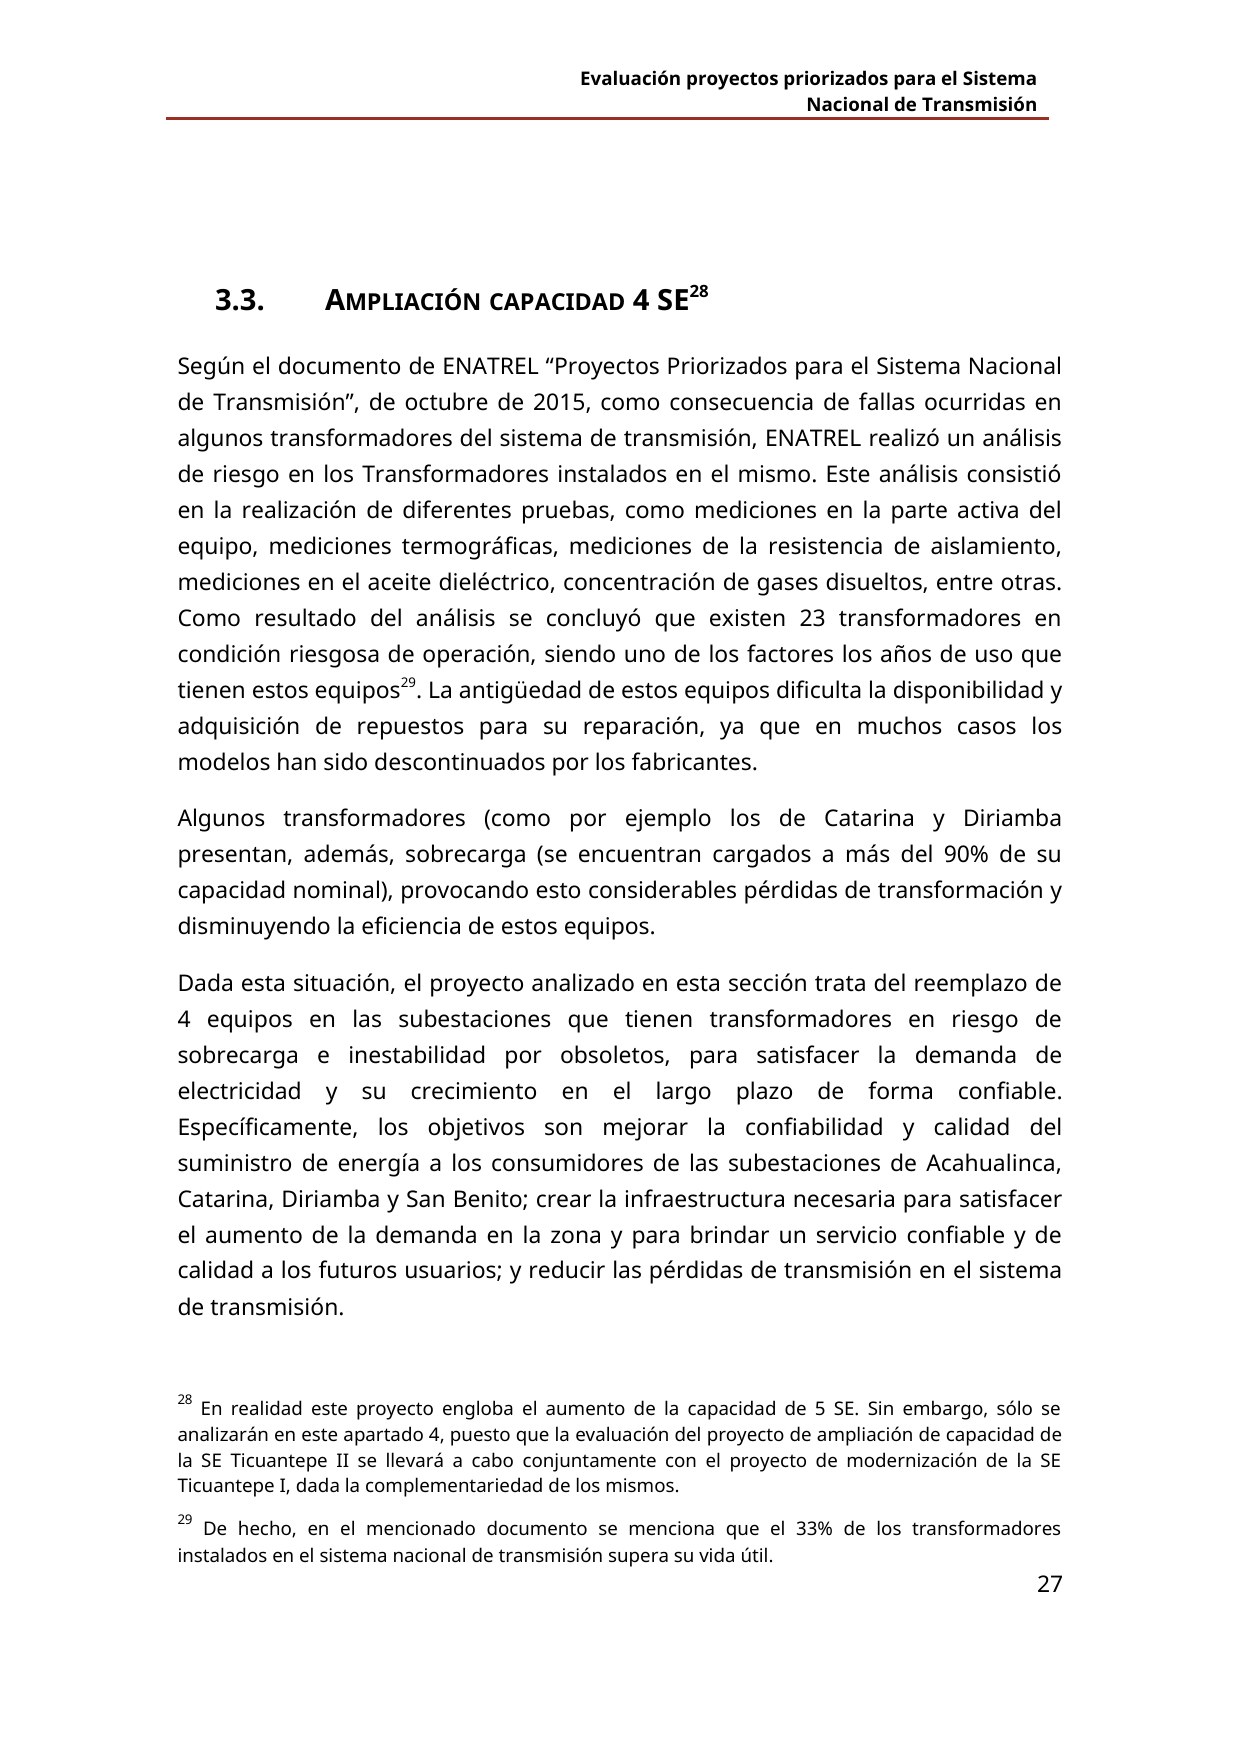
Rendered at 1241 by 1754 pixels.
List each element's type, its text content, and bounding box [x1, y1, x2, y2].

text Algunos transformadores (como por ejemplo los de Catarina y Diriamba presentan, además, sobrecarga (se encuentran cargados a más del 90% de su capacidad nominal), provocando esto considerables pérdidas de transformación y disminuyendo la eficiencia de estos equipos. [177, 802, 1063, 941]
subtitle Ampliación capacidad 4 SE [215, 280, 1063, 319]
text Según el documento de ENATREL “Proyectos Priorizados para el Sistema Nacional de Transmisión”, de octubre de 2015, como consecuencia de fallas ocurridas en algunos transformadores del sistema de transmisión, ENATREL realizó un análisis de riesgo en los Transformadores instalados en el mismo. Este análisis consistió en la realización de diferentes pruebas, como mediciones en la parte activa del equipo, mediciones termográficas, mediciones de la resistencia de aislamiento, mediciones en el aceite dieléctrico, concentración de gases disueltos, entre otras. Como resultado del análisis se concluyó que existen 23 transformadores en condición riesgosa de operación, siendo uno de los factores los años de uso que tienen estos equipos. La antigüedad de estos equipos dificulta la disponibilidad y adquisición de repuestos para su reparación, ya que en muchos casos los modelos han sido descontinuados por los fabricantes. [177, 350, 1063, 777]
text Dada esta situación, el proyecto analizado en esta sección trata del reemplazo de 4 equipos en las subestaciones que tienen transformadores en riesgo de sobrecarga e inestabilidad por obsoletos, para satisfacer la demanda de electricidad y su crecimiento en el largo plazo de forma confiable. Específicamente, los objetivos son mejorar la confiabilidad y calidad del suministro de energía a los consumidores de las subestaciones de Acahualinca, Catarina, Diriamba y San Benito; crear la infraestructura necesaria para satisfacer el aumento de la demanda en la zona y para brindar un servicio confiable y de calidad a los futuros usuarios; y reducir las pérdidas de transmisión en el sistema de transmisión. [177, 967, 1063, 1322]
